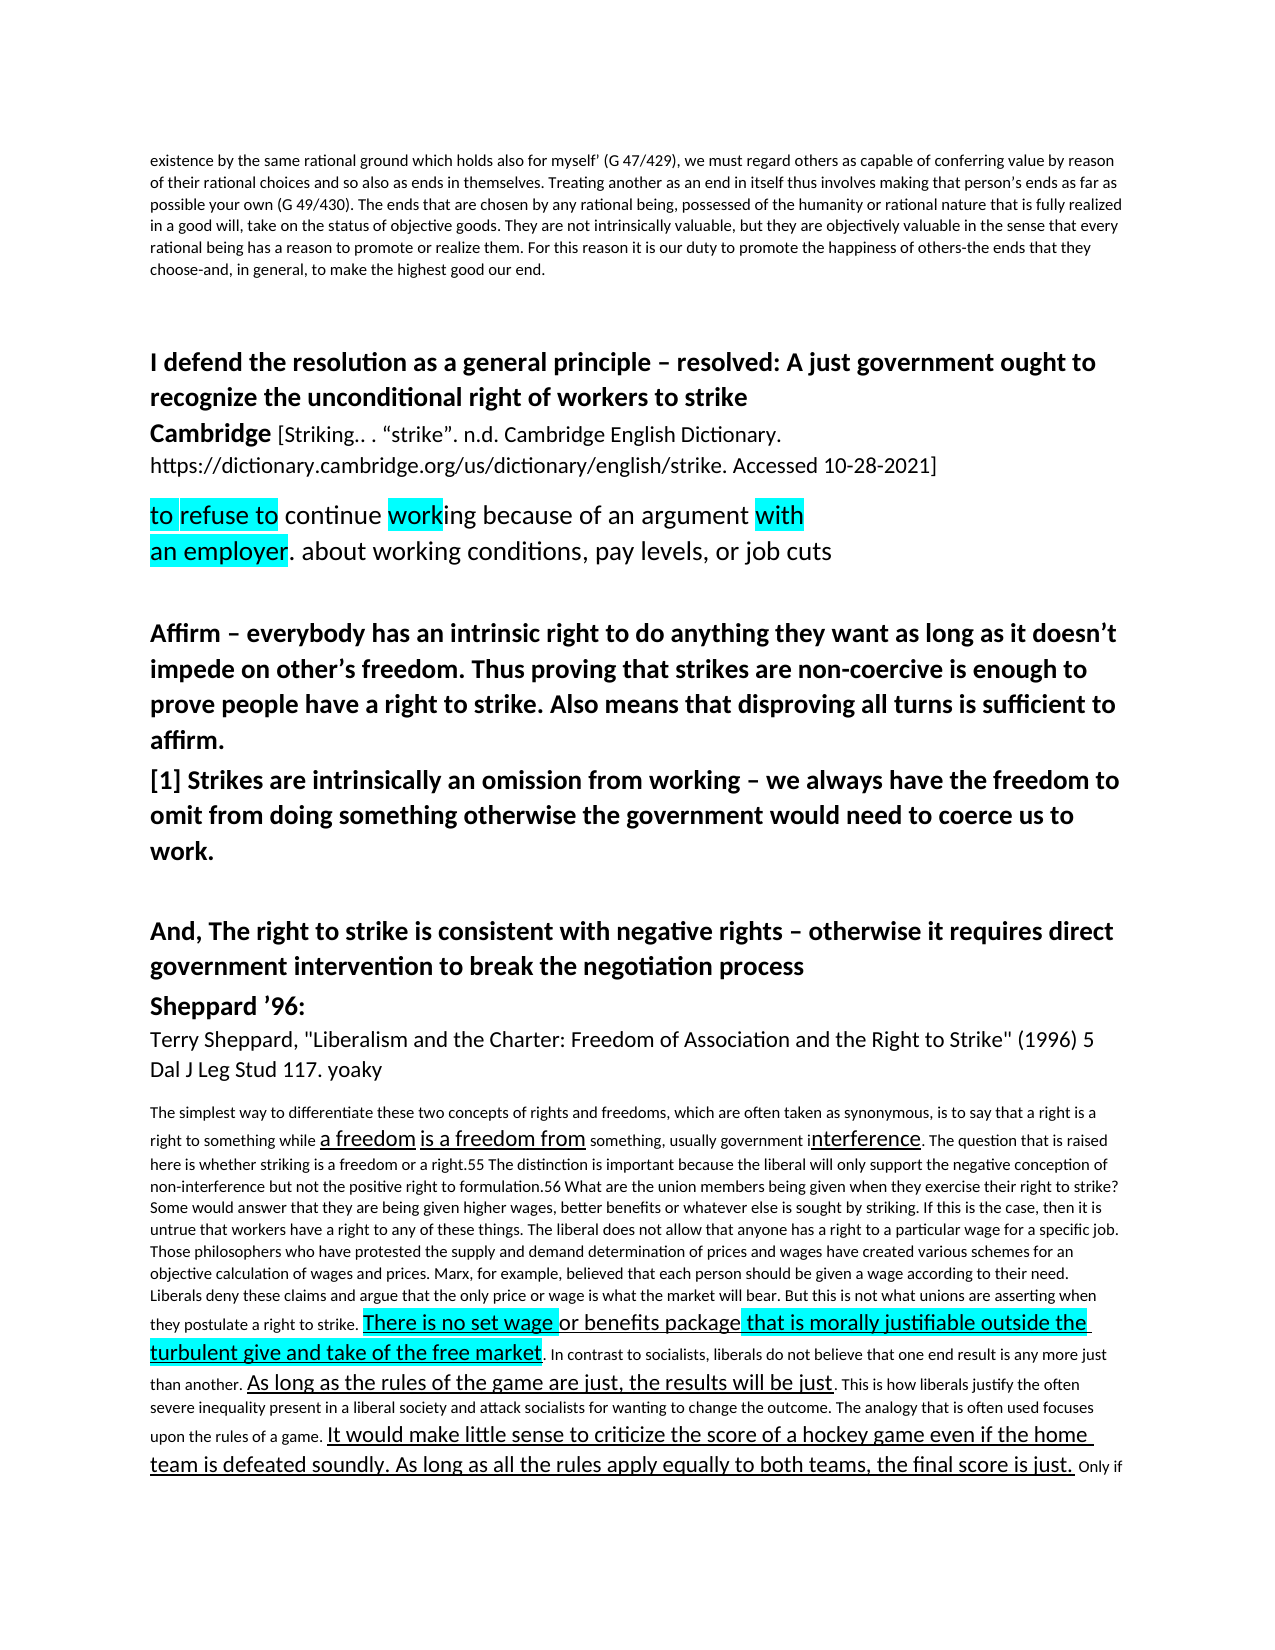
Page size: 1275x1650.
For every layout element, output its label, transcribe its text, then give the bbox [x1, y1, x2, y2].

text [150, 150, 1125, 280]
text Terry Sheppard, "Liberalism and the Charter: Freedom of Association and the Right to Strike" (1996) 5 Dal J Leg Stud 117. yoaky [150, 1025, 1125, 1083]
subtitle to refuse to continue working because of an argument with an employer. about working conditions, pay levels, or job cuts [150, 498, 1125, 567]
text Cambridge [Striking.. . “strike”. n.d. Cambridge English Dictionary. https://dictionary.cambridge.org/us/dictionary/english/strike. Accessed 10-28-2021] [150, 416, 1125, 479]
subtitle Sheppard ’96: [150, 989, 1125, 1022]
subtitle And, The right to strike is consistent with negative rights – otherwise it requires direct government intervention to break the negotiation process [150, 914, 1125, 982]
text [150, 1102, 1125, 1478]
subtitle Affirm – everybody has an intrinsic right to do anything they want as long as it doesn’t impede on other’s freedom. Thus proving that strikes are non-coercive is enough to prove people have a right to strike. Also means that disproving all turns is sufficient to affirm. [150, 616, 1125, 756]
subtitle I defend the resolution as a general principle – resolved: A just government ought to recognize the unconditional right of workers to strike [150, 345, 1125, 413]
subtitle [1] Strikes are intrinsically an omission from working – we always have the freedom to omit from doing something otherwise the government would need to coerce us to work. [150, 763, 1125, 867]
